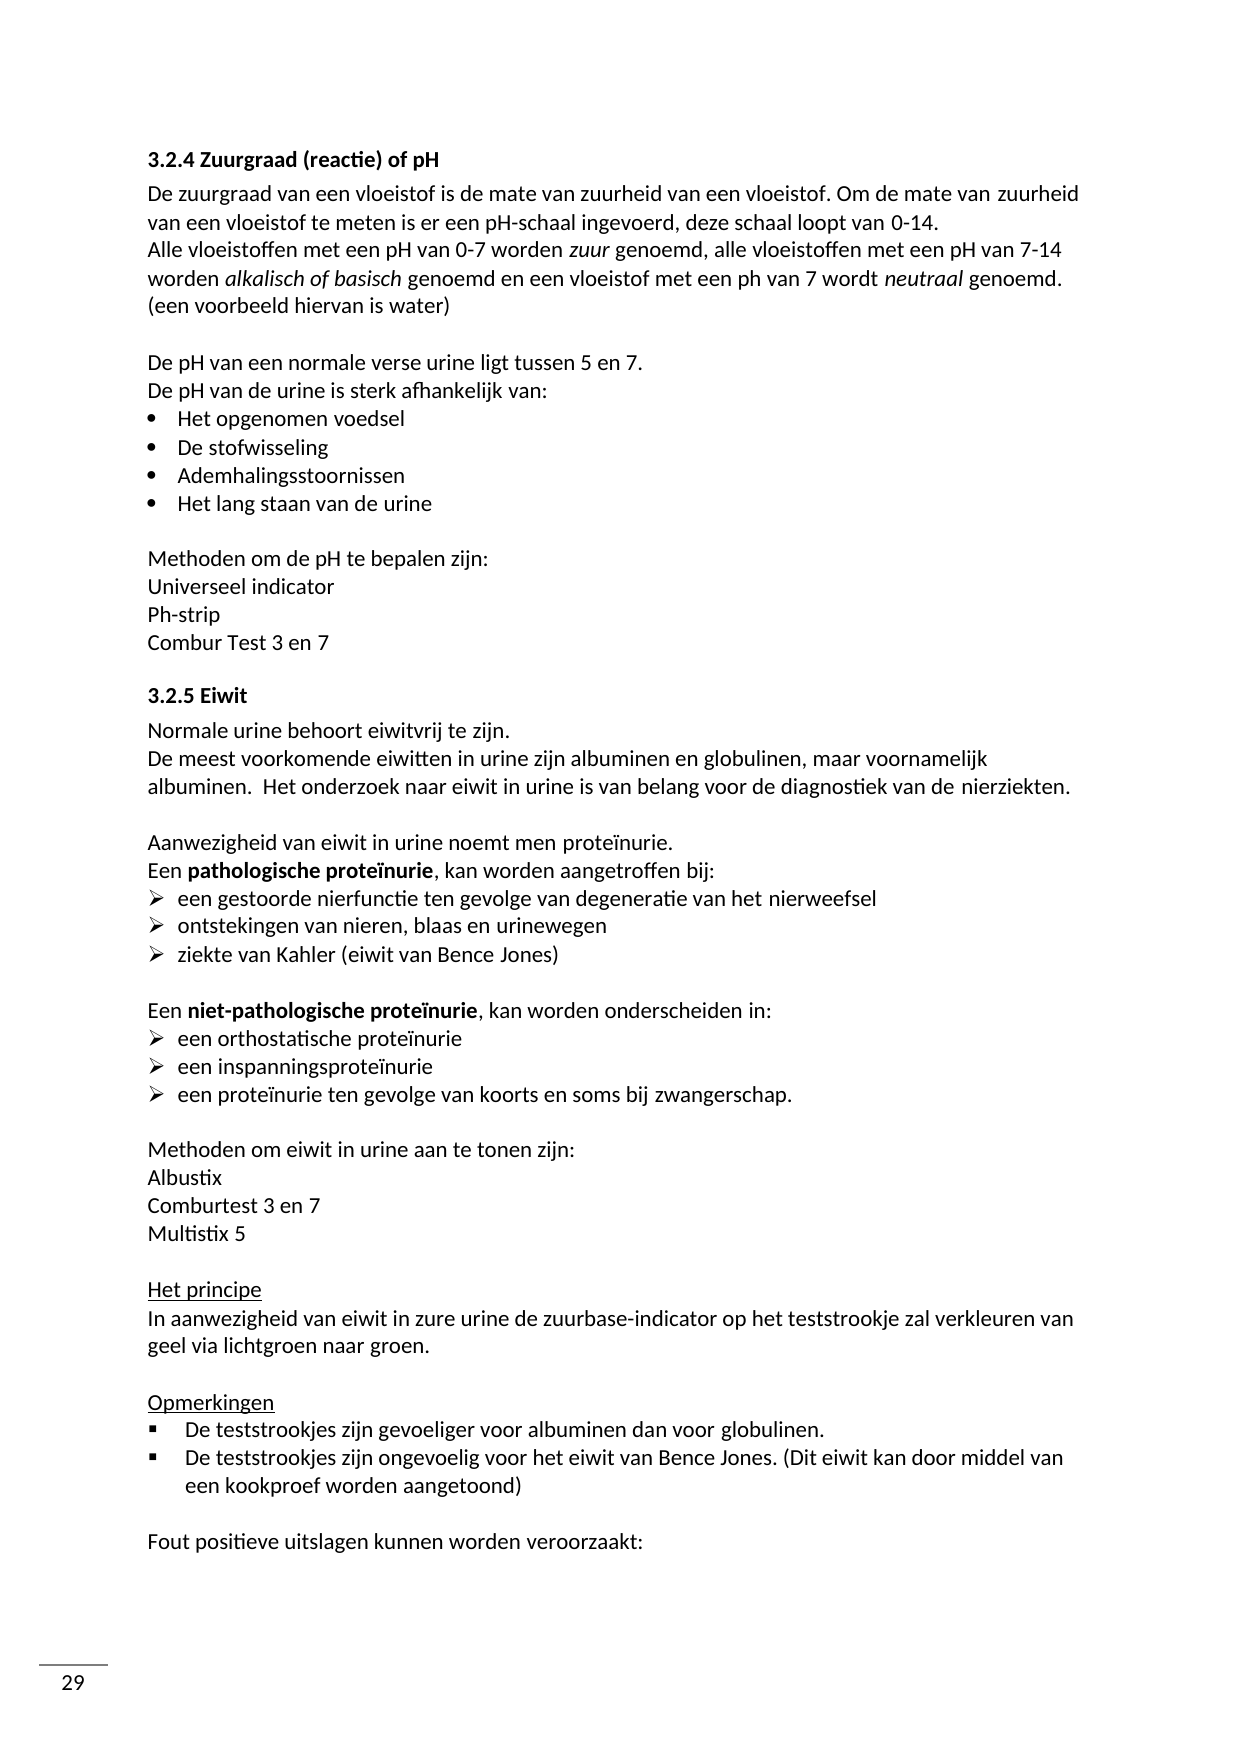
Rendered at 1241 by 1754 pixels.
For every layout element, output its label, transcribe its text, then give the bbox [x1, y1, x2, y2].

text Fout positieve uitslagen kunnen worden veroorzaakt: [147, 1527, 1090, 1556]
list Het lang staan van de urine [147, 489, 1090, 517]
list De teststrookjes zijn ongevoelig voor het eiwit van Bence Jones. (Dit eiwit kan door middel van een kookproef worden aangetoond) [147, 1443, 1066, 1499]
list Ademhalingsstoornissen [147, 461, 1090, 489]
list een inspanningsproteïnurie [147, 1052, 1090, 1080]
list ontstekingen van nieren, blaas en urinewegen [147, 912, 1090, 940]
list De stofwisseling [147, 433, 1090, 461]
text Alle vloeistoffen met een pH van 0-7 worden zuur genoemd, alle vloeistoffen met een pH van 7-14 worden alkalisch of basisch genoemd en een vloeistof met een ph van 7 wordt neutraal genoemd. (een voorbeeld hiervan is water) [147, 236, 1062, 320]
text Ph-strip [147, 601, 1090, 628]
list een orthostatische proteïnurie [147, 1024, 1090, 1052]
list een proteïnurie ten gevolge van koorts en soms bij zwangerschap. [147, 1080, 1090, 1108]
text Opmerkingen [147, 1388, 1090, 1416]
text De meest voorkomende eiwitten in urine zijn albuminen en globulinen, maar voornamelijk albuminen. Het onderzoek naar eiwit in urine is van belang voor de diagnostiek van de nierziekten. [147, 744, 1090, 800]
text Het principe [147, 1276, 1090, 1304]
list een gestoorde nierfunctie ten gevolge van degeneratie van het nierweefsel [147, 884, 1090, 912]
text Een niet-pathologische proteïnurie, kan worden onderscheiden in: [147, 996, 1090, 1024]
subtitle Eiwit [147, 682, 1090, 709]
text Methoden om eiwit in urine aan te tonen zijn: Albustix [147, 1136, 578, 1192]
text De zuurgraad van een vloeistof is de mate van zuurheid van een vloeistof. Om de mate van zuurheid van een vloeistof te meten is er een pH-schaal ingevoerd, deze schaal loopt van 0-14. [147, 179, 1090, 236]
list ziekte van Kahler (eiwit van Bence Jones) [147, 940, 1090, 968]
subtitle Zuurgraad (reactie) of pH [147, 145, 1090, 173]
text Normale urine behoort eiwitvrij te zijn. [147, 716, 1090, 744]
text Aanwezigheid van eiwit in urine noemt men proteïnurie. [147, 828, 1090, 856]
text Multistix 5 [147, 1219, 1090, 1248]
text Comburtest 3 en 7 [147, 1192, 1090, 1219]
text De pH van een normale verse urine ligt tussen 5 en 7. De pH van de urine is sterk afhankelijk van: [147, 348, 646, 404]
text In aanwezigheid van eiwit in zure urine de zuurbase-indicator op het teststrookje zal verkleuren van geel via lichtgroen naar groen. [147, 1304, 1077, 1360]
text Methoden om de pH te bepalen zijn: Universeel indicator [147, 544, 491, 600]
text Een pathologische proteïnurie, kan worden aangetroffen bij: [147, 856, 1090, 884]
list De teststrookjes zijn gevoeliger voor albuminen dan voor globulinen. [147, 1416, 1090, 1443]
list Het opgenomen voedsel [147, 404, 1090, 433]
text Combur Test 3 en 7 [147, 628, 1090, 657]
